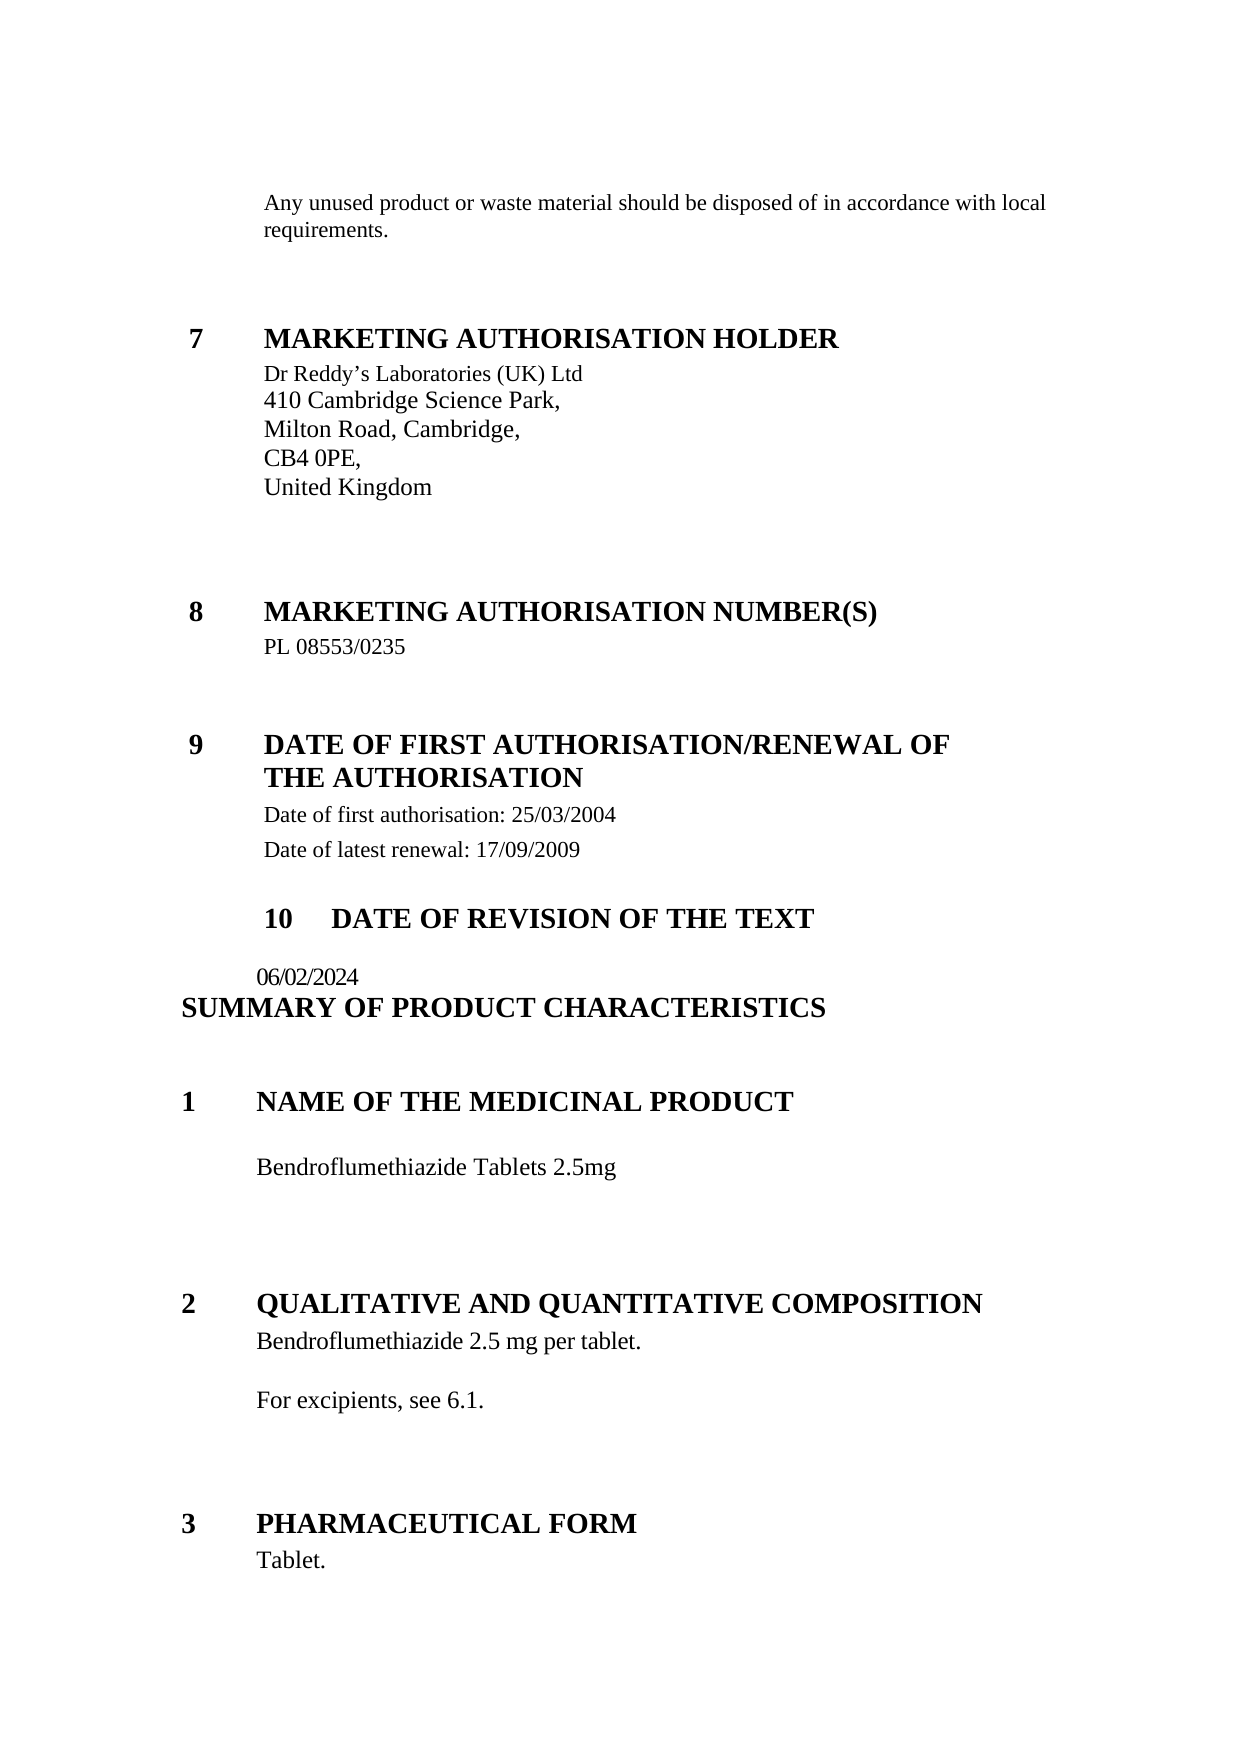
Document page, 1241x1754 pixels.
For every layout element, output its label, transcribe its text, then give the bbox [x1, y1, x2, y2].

text For excipients, see 6.1. [256, 1386, 1059, 1414]
text 2 QUALITATIVE AND QUANTITATIVE COMPOSITION Bendroflumethiazide 2.5 mg per tablet. [181, 1286, 999, 1357]
text 1 NAME OF THE MEDICINAL PRODUCT Bendroflumethiazide Tablets 2.5mg [181, 1060, 1059, 1188]
text CB4 0PE, [263, 444, 1059, 472]
text Milton Road, Cambridge, [263, 415, 1059, 444]
text 06/02/2024 [256, 935, 498, 991]
text Date of first authorisation: 25/03/2004 Date of latest renewal: 17/09/2009 [263, 794, 1059, 865]
text 3 PHARMACEUTICAL FORM Tablet. [181, 1505, 1059, 1575]
text 10 DATE OF REVISION OF THE TEXT [263, 900, 1059, 935]
text 410 Cambridge Science Park, [263, 386, 1059, 414]
text 9 DATE OF FIRST AUTHORISATION/RENEWAL OF THE AUTHORISATION [188, 727, 1006, 794]
text SUMMARY OF PRODUCT CHARACTERISTICS [181, 992, 1059, 1024]
text 8 MARKETING AUTHORISATION NUMBER(S) [188, 595, 1059, 628]
text 7 MARKETING AUTHORISATION HOLDER [188, 321, 1059, 355]
text Dr Reddy’s Laboratories (UK) Ltd [263, 361, 1059, 386]
text United Kingdom [263, 472, 1059, 501]
text Any unused product or waste material should be disposed of in accordance with local requirements. [263, 189, 1051, 242]
text PL 08553/0235 [263, 634, 1059, 660]
